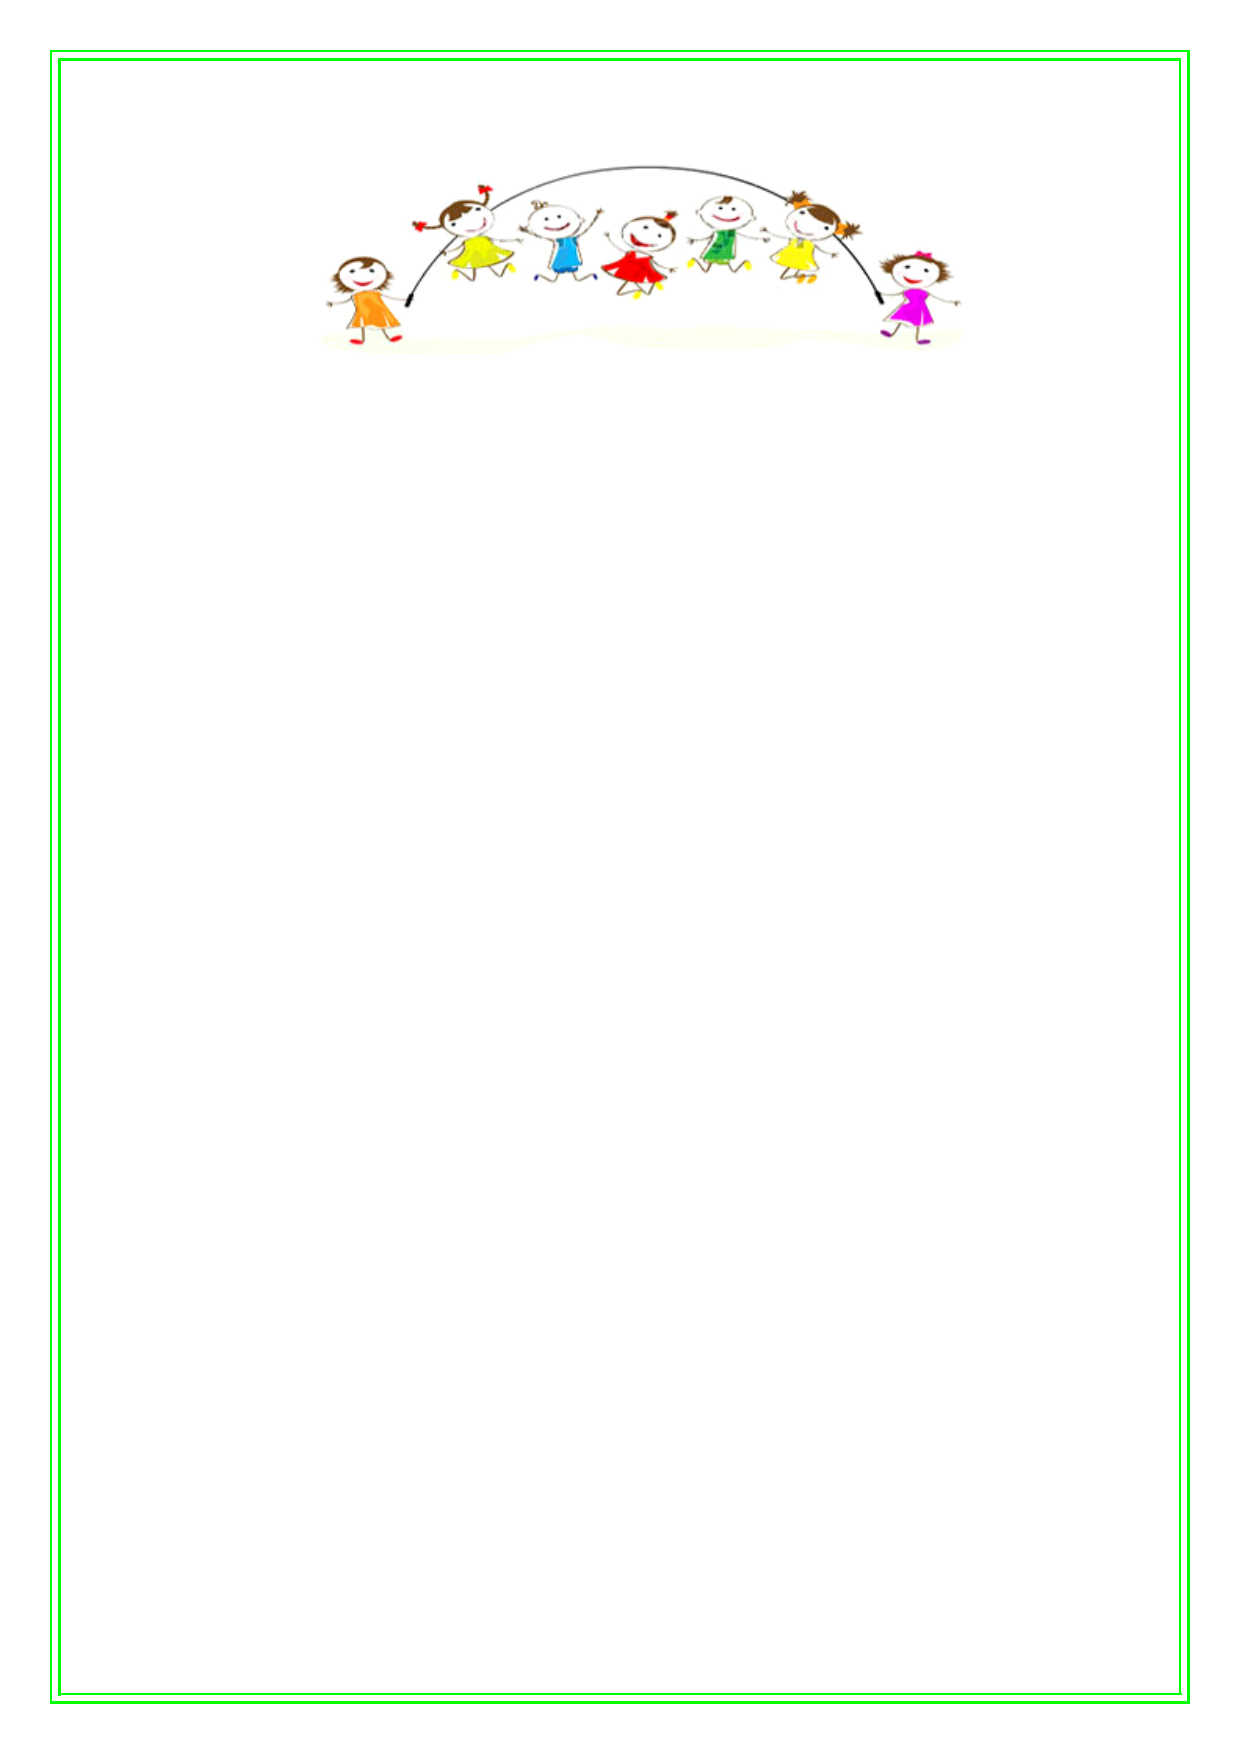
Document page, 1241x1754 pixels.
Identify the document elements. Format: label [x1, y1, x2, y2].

picture [315, 165, 970, 354]
